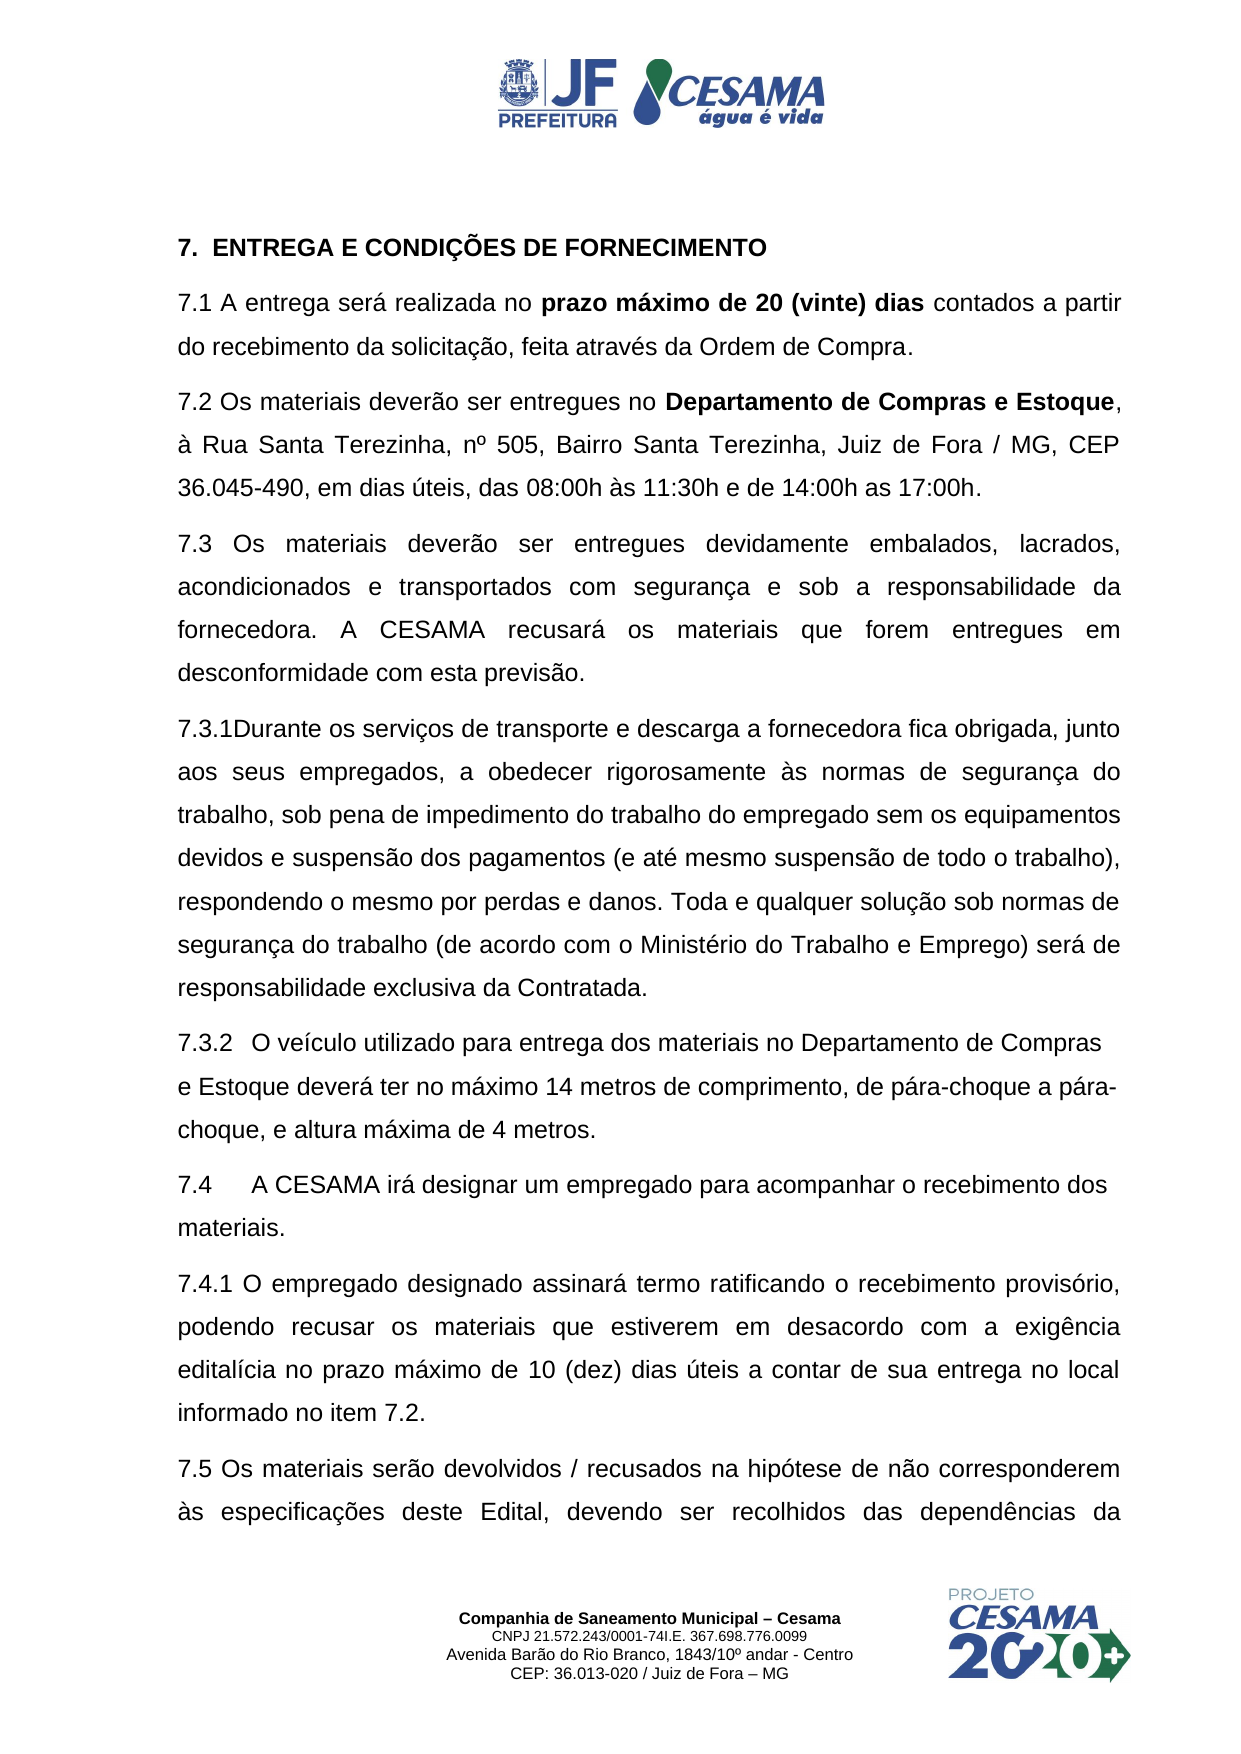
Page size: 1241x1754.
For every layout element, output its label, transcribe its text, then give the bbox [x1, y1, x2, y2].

picture [497, 59, 825, 128]
text 7. ENTREGA E CONDIÇÕES DE FORNECIMENTO [177, 233, 1122, 262]
text 7.4.1 O empregado designado assinará termo ratificando o recebimento provisório, podendo recusar os materiais que estiverem em desacordo com a exigência editalícia no prazo máximo de 10 (dez) dias úteis a contar de sua entrega no local informado no item 7.2. [177, 1269, 1122, 1427]
list O veículo utilizado para entrega dos materiais no Departamento de Compras e Estoque deverá ter no máximo 14 metros de comprimento, de pára-choque a pára-choque, e altura máxima de 4 metros. [177, 1028, 1122, 1143]
text 7.2 Os materiais deverão ser entregues no Departamento de Compras e Estoque, à Rua Santa Terezinha, nº 505, Bairro Santa Terezinha, Juiz de Fora / MG, CEP 36.045-490, em dias úteis, das 08:00h às 11:30h e de 14:00h as 17:00h. [177, 387, 1122, 502]
text 7.3.1Durante os serviços de transporte e descarga a fornecedora fica obrigada, junto aos seus empregados, a obedecer rigorosamente às normas de segurança do trabalho, sob pena de impedimento do trabalho do empregado sem os equipamentos devidos e suspensão dos pagamentos (e até mesmo suspensão de todo o trabalho), respondendo o mesmo por perdas e danos. Toda e qualquer solução sob normas de segurança do trabalho (de acordo com o Ministério do Trabalho e Emprego) será de responsabilidade exclusiva da Contratada. [177, 714, 1122, 1002]
list A CESAMA irá designar um empregado para acompanhar o recebimento dos materiais. [177, 1170, 1122, 1242]
text 7.1 A entrega será realizada no prazo máximo de 20 (vinte) dias contados a partir do recebimento da solicitação, feita através da Ordem de Compra. [177, 288, 1122, 360]
picture [948, 1588, 1131, 1683]
text 7.3 Os materiais deverão ser entregues devidamente embalados, lacrados, acondicionados e transportados com segurança e sob a responsabilidade da fornecedora. A CESAMA recusará os materiais que forem entregues em desconformidade com esta previsão. [177, 529, 1122, 687]
